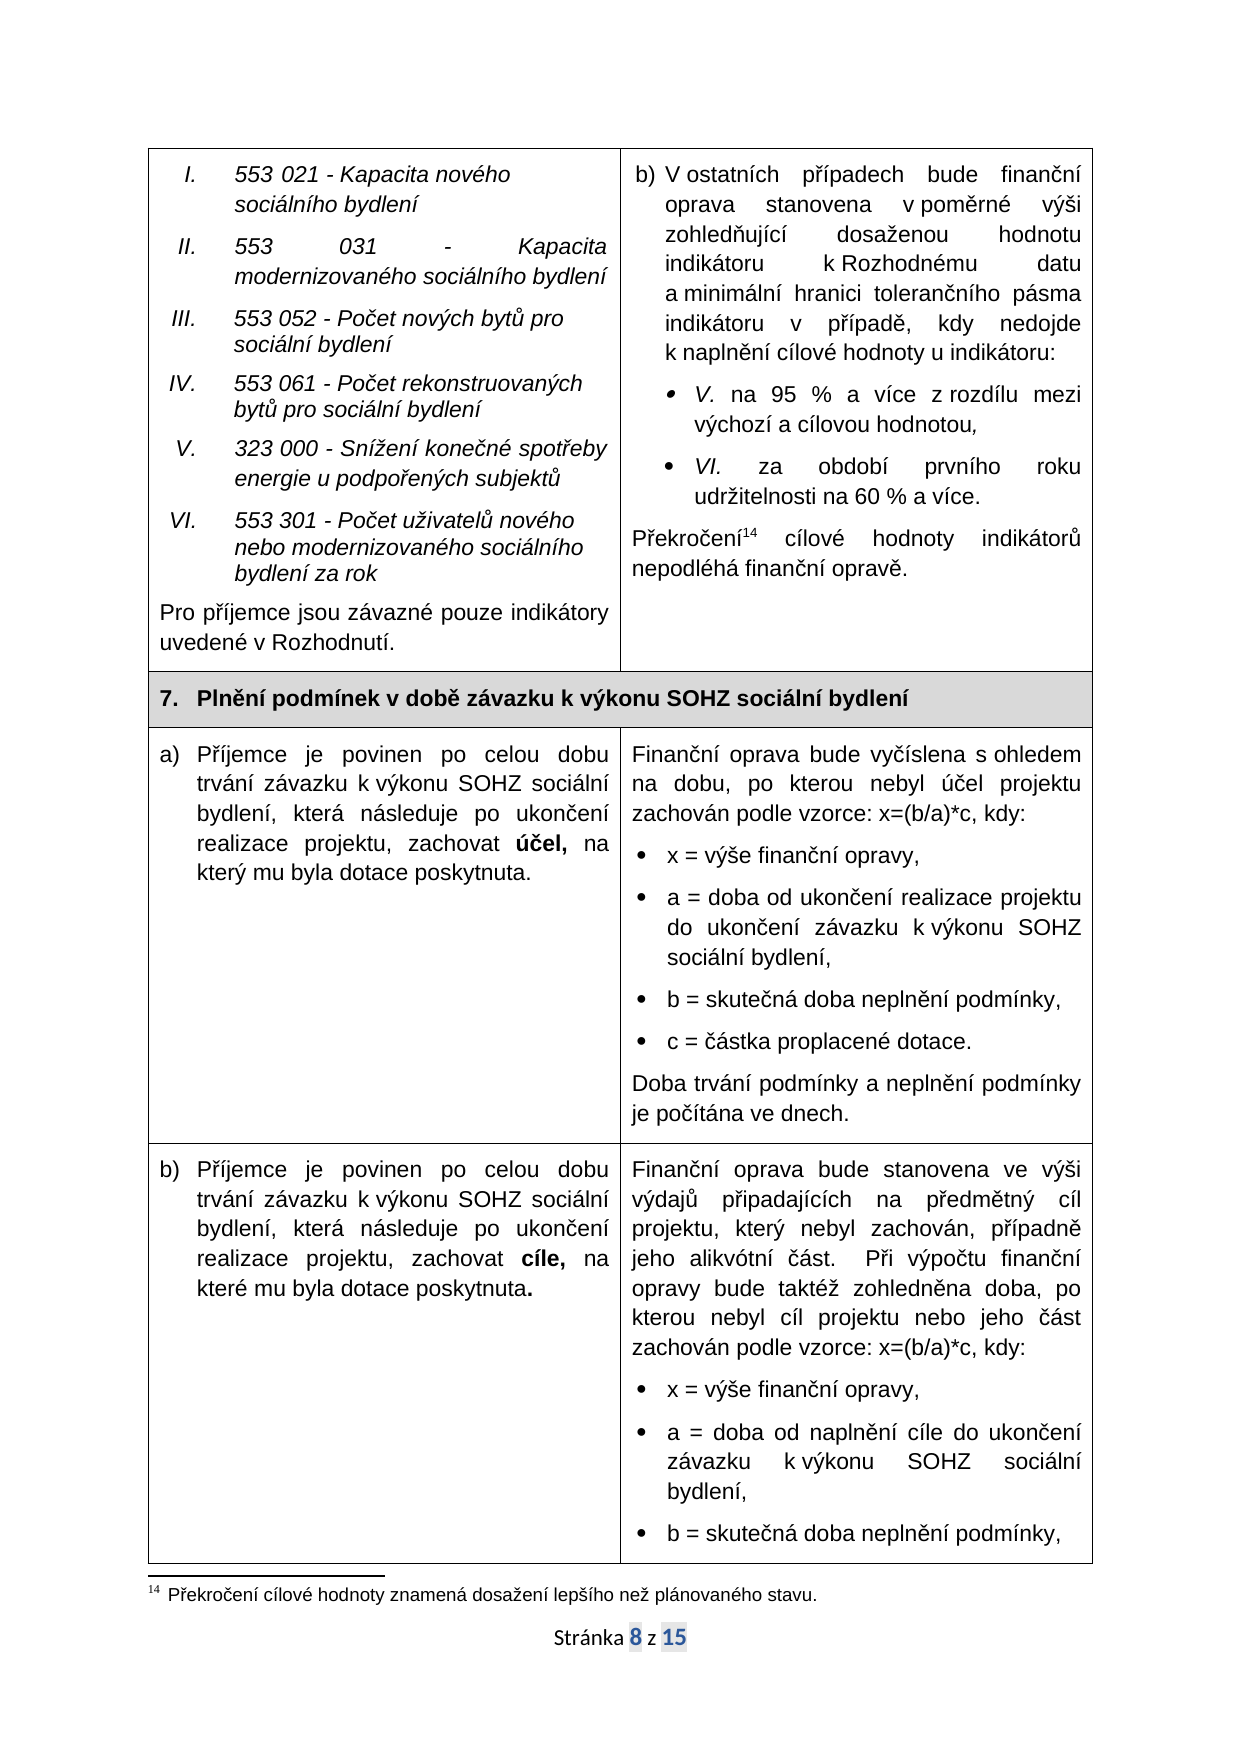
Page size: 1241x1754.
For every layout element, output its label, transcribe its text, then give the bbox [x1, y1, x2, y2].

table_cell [149, 149, 620, 671]
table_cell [621, 149, 1092, 671]
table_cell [621, 1144, 1092, 1562]
table_cell Plnění podmínek v době závazku k výkonu SOHZ sociální bydlení [149, 672, 1092, 727]
table_cell Příjemce je povinen po celou dobu trvání závazku k výkonu SOHZ sociální bydlení, která následuje po ukončení realizace projektu, zachovat účel, na který mu byla dotace poskytnuta. [149, 728, 620, 1142]
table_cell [149, 1144, 620, 1562]
table_cell Finanční oprava bude vyčíslena s ohledem na dobu, po kterou nebyl účel projektu zachován podle vzorce: x=(b/a)*c, kdy: x = výše finanční opravy, a = doba od ukončení realizace projektu do ukončení závazku k výkonu SOHZ sociální bydlení, b = skutečná doba neplnění podmínky, c = částka proplacené dotace. Doba trvání podmínky a neplnění podmínky je počítána ve dnech. [621, 728, 1092, 1142]
